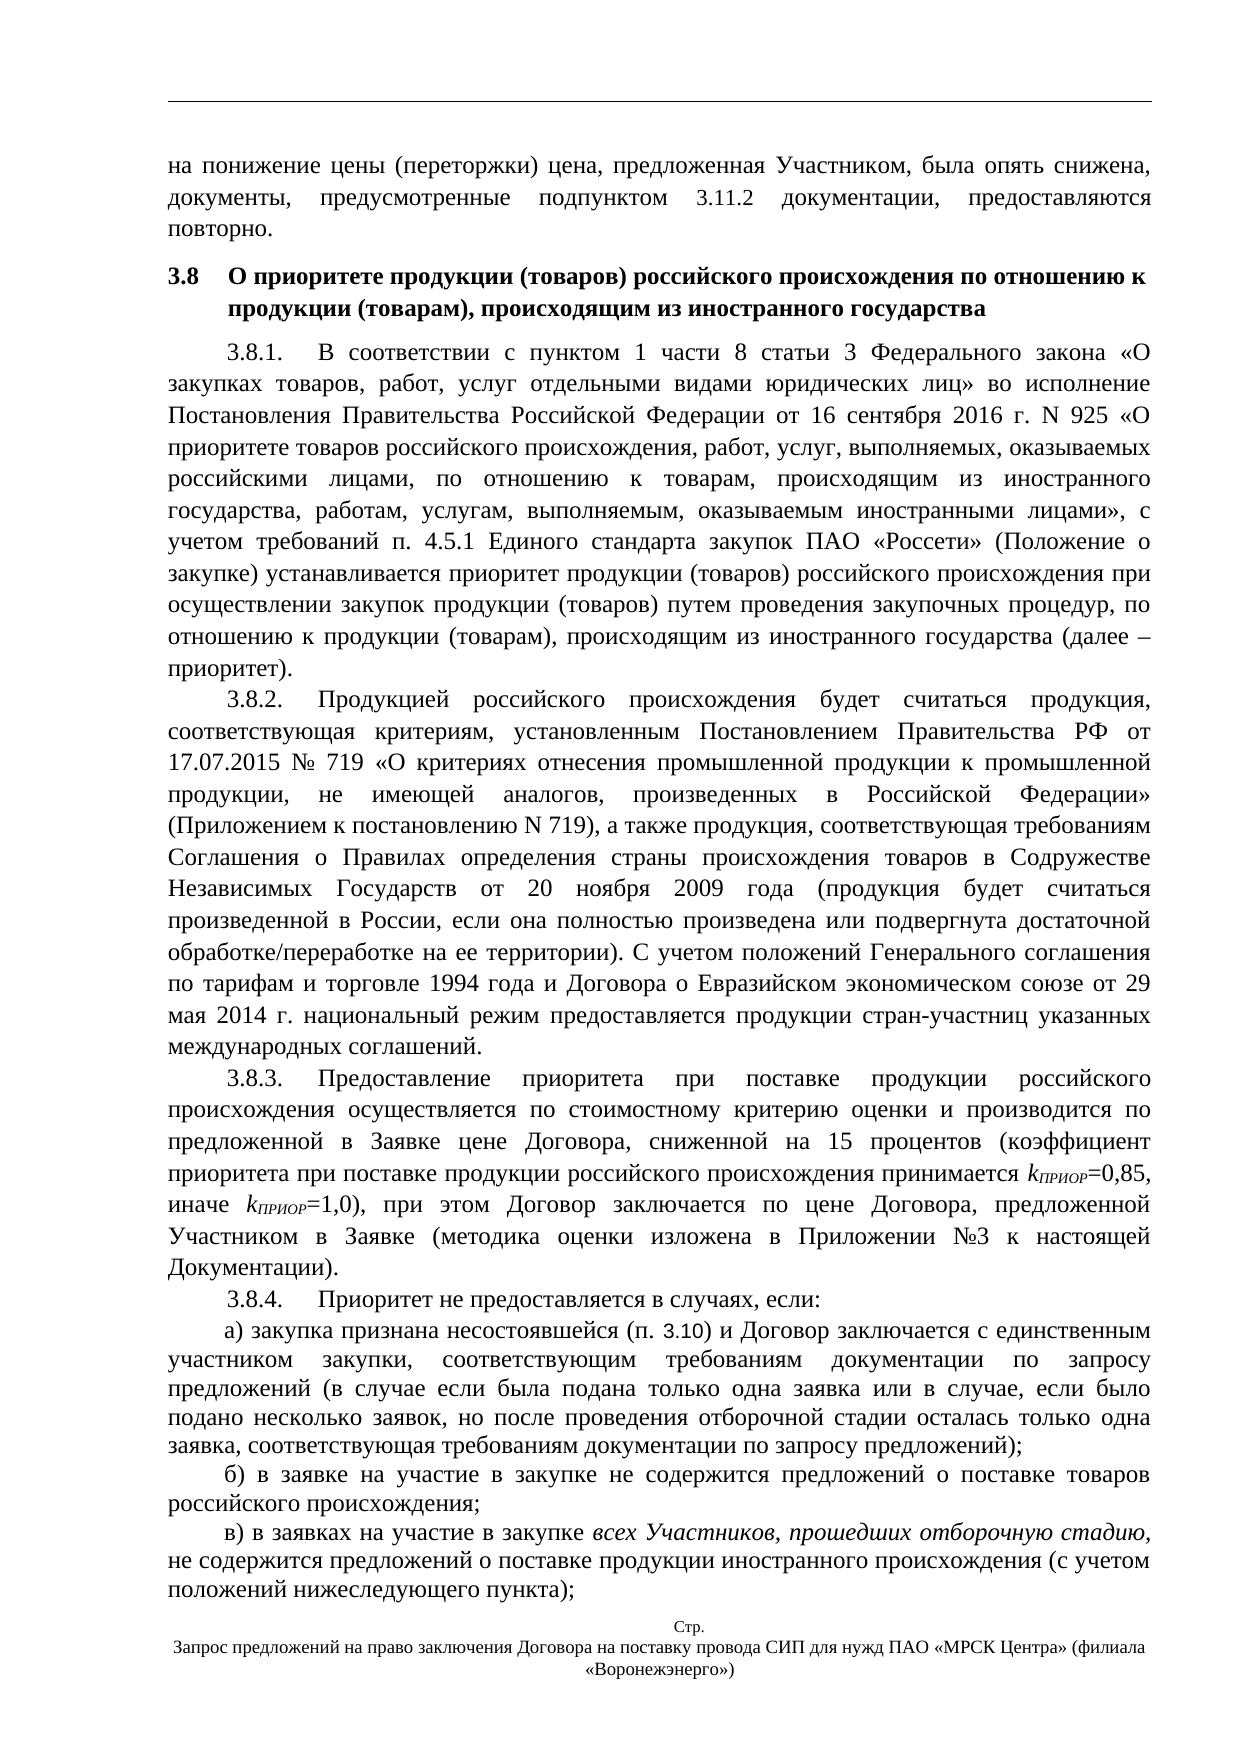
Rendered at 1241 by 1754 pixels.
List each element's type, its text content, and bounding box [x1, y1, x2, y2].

text а) закупка признана несостоявшейся (п. 3.10) и Договор заключается с единственным участником закупки, соответствующим требованиям документации по запросу предложений (в случае если была подана только одна заявка или в случае, если было подано несколько заявок, но после проведения отборочной стадии осталась только одна заявка, соответствующая требованиям документации по запросу предложений); [168, 1315, 1152, 1459]
text в) в заявках на участие в закупке всех Участников, прошедших отборочную стадию, не содержится предложений о поставке продукции иностранного происхождения (с учетом положений нижеследующего пункта); [168, 1517, 1152, 1603]
subtitle О приоритете продукции (товаров) российского происхождения по отношению к продукции (товарам), происходящим из иностранного государства [168, 261, 1152, 322]
list В соответствии с пунктом 1 части 8 статьи 3 Федерального закона «О закупках товаров, работ, услуг отдельными видами юридических лиц» во исполнение Постановления Правительства Российской Федерации от 16 сентября 2016 г. N 925 «О приоритете товаров российского происхождения, работ, услуг, выполняемых, оказываемых российскими лицами, по отношению к товарам, происходящим из иностранного государства, работам, услугам, выполняемым, оказываемым иностранными лицами», с учетом требований п. 4.5.1 Единого стандарта закупок ПАО «Россети» (Положение о закупке) устанавливается приоритет продукции (товаров) российского происхождения при осуществлении закупок продукции (товаров) путем проведения закупочных процедур, по отношению к продукции (товарам), происходящим из иностранного государства (далее – приоритет). [168, 337, 1152, 681]
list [168, 150, 1152, 242]
text б) в заявке на участие в закупке не содержится предложений о поставке товаров российского происхождения; [168, 1459, 1152, 1517]
list Предоставление приоритета при поставке продукции российского происхождения осуществляется по стоимостному критерию оценки и производится по предложенной в Заявке цене Договора, сниженной на 15 процентов (коэффициент приоритета при поставке продукции российского происхождения принимается kПРИОР=0,85, иначе kПРИОР=1,0), при этом Договор заключается по цене Договора, предложенной Участником в Заявке (методика оценки изложена в Приложении №3 к настоящей Документации). [168, 1063, 1152, 1281]
list Продукцией российского происхождения будет считаться продукция, соответствующая критериям, установленным Постановлением Правительства РФ от 17.07.2015 № 719 «О критериях отнесения промышленной продукции к промышленной продукции, не имеющей аналогов, произведенных в Российской Федерации» (Приложением к постановлению N 719), а также продукция, соответствующая требованиям Соглашения о Правилах определения страны происхождения товаров в Содружестве Независимых Государств от 20 ноября 2009 года (продукция будет считаться произведенной в России, если она полностью произведена или подвергнута достаточной обработке/переработке на ее территории). С учетом положений Генерального соглашения по тарифам и торговле 1994 года и Договора о Евразийском экономическом союзе от 29 мая 2014 г. национальный режим предоставляется продукции стран-участниц указанных международных соглашений. [168, 684, 1152, 1060]
list Приоритет не предоставляется в случаях, если: [168, 1284, 1152, 1313]
